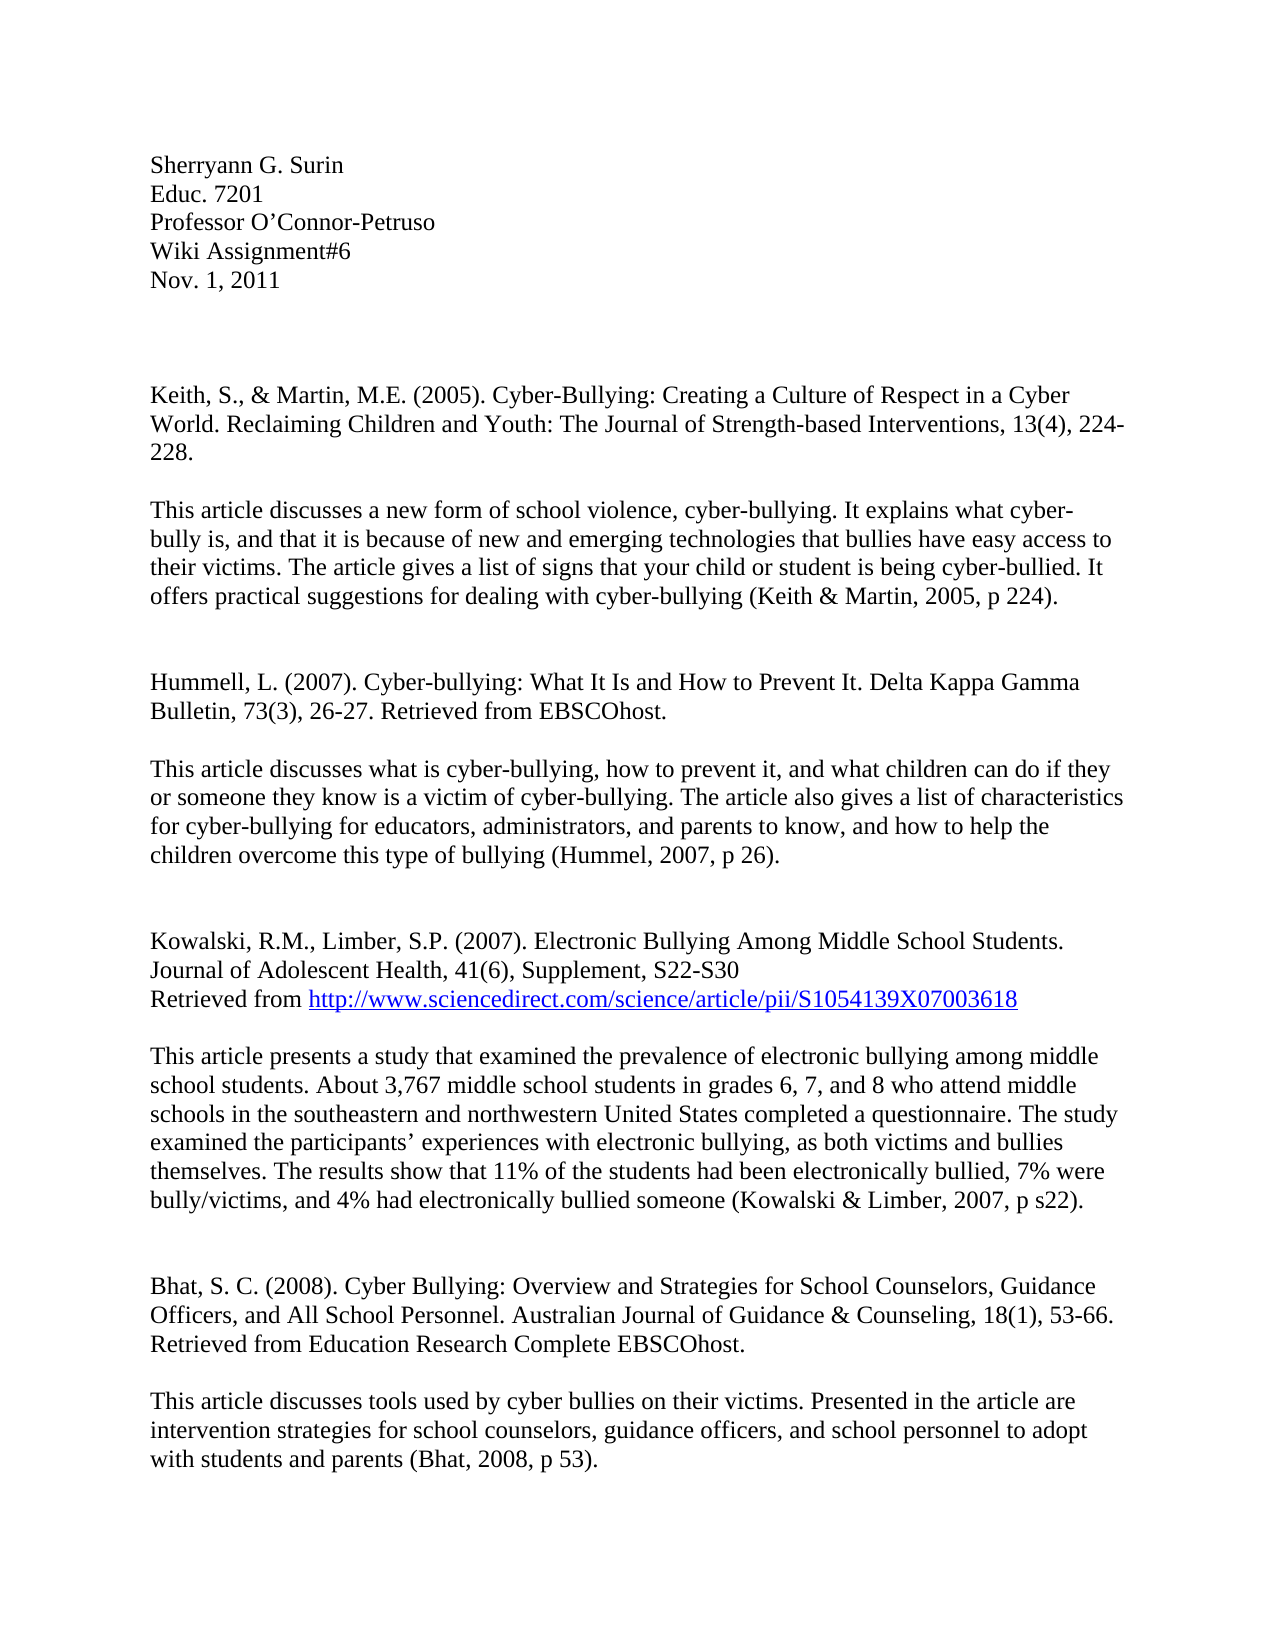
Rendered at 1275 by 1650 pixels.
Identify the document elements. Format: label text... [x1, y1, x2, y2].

text Wiki Assignment#6 [150, 236, 1125, 265]
text This article presents a study that examined the prevalence of electronic bullying among middle school students. About 3,767 middle school students in grades 6, 7, and 8 who attend middle schools in the southeastern and northwestern United States completed a questionnaire. The study examined the participants’ experiences with electronic bullying, as both victims and bullies themselves. The results show that 11% of the students had been electronically bullied, 7% were bully/victims, and 4% had electronically bullied someone (Kowalski & Limber, 2007, p s22). [150, 1041, 1125, 1214]
text Bhat, S. C. (2008). Cyber Bullying: Overview and Strategies for School Counselors, Guidance Officers, and All School Personnel. Australian Journal of Guidance & Counseling, 18(1), 53-66. Retrieved from Education Research Complete EBSCOhost. [150, 1271, 1125, 1357]
text This article discusses a new form of school violence, cyber-bullying. It explains what cyber-bully is, and that it is because of new and emerging technologies that bullies have easy access to their victims. The article gives a list of signs that your child or student is being cyber-bullied. It offers practical suggestions for dealing with cyber-bullying (Keith & Martin, 2005, p 224). [150, 495, 1125, 610]
text Keith, S., & Martin, M.E. (2005). Cyber-Bullying: Creating a Culture of Respect in a Cyber World. Reclaiming Children and Youth: The Journal of Strength-based Interventions, 13(4), 224-228. [150, 380, 1125, 466]
text Nov. 1, 2011 [150, 265, 1125, 294]
text This article discusses what is cyber-bullying, how to prevent it, and what children can do if they or someone they know is a victim of cyber-bullying. The article also gives a list of characteristics for cyber-bullying for educators, administrators, and parents to know, and how to help the children overcome this type of bullying (Hummel, 2007, p 26). [150, 754, 1125, 869]
text Hummell, L. (2007). Cyber-bullying: What It Is and How to Prevent It. Delta Kappa Gamma Bulletin, 73(3), 26-27. Retrieved from EBSCOhost. [150, 667, 1125, 725]
text Kowalski, R.M., Limber, S.P. (2007). Electronic Bullying Among Middle School Students. Journal of Adolescent Health, 41(6), Supplement, S22-S30 [150, 926, 1125, 984]
text This article discusses tools used by cyber bullies on their victims. Presented in the article are intervention strategies for school counselors, guidance officers, and school personnel to adopt with students and parents (Bhat, 2008, p 53). [150, 1386, 1125, 1472]
text Retrieved from http://www.sciencedirect.com/science/article/pii/S1054139X07003618 [150, 984, 1125, 1012]
text Professor O’Connor-Petruso [150, 207, 1125, 236]
text Educ. 7201 [150, 179, 1125, 207]
text Sherryann G. Surin [150, 150, 1125, 179]
